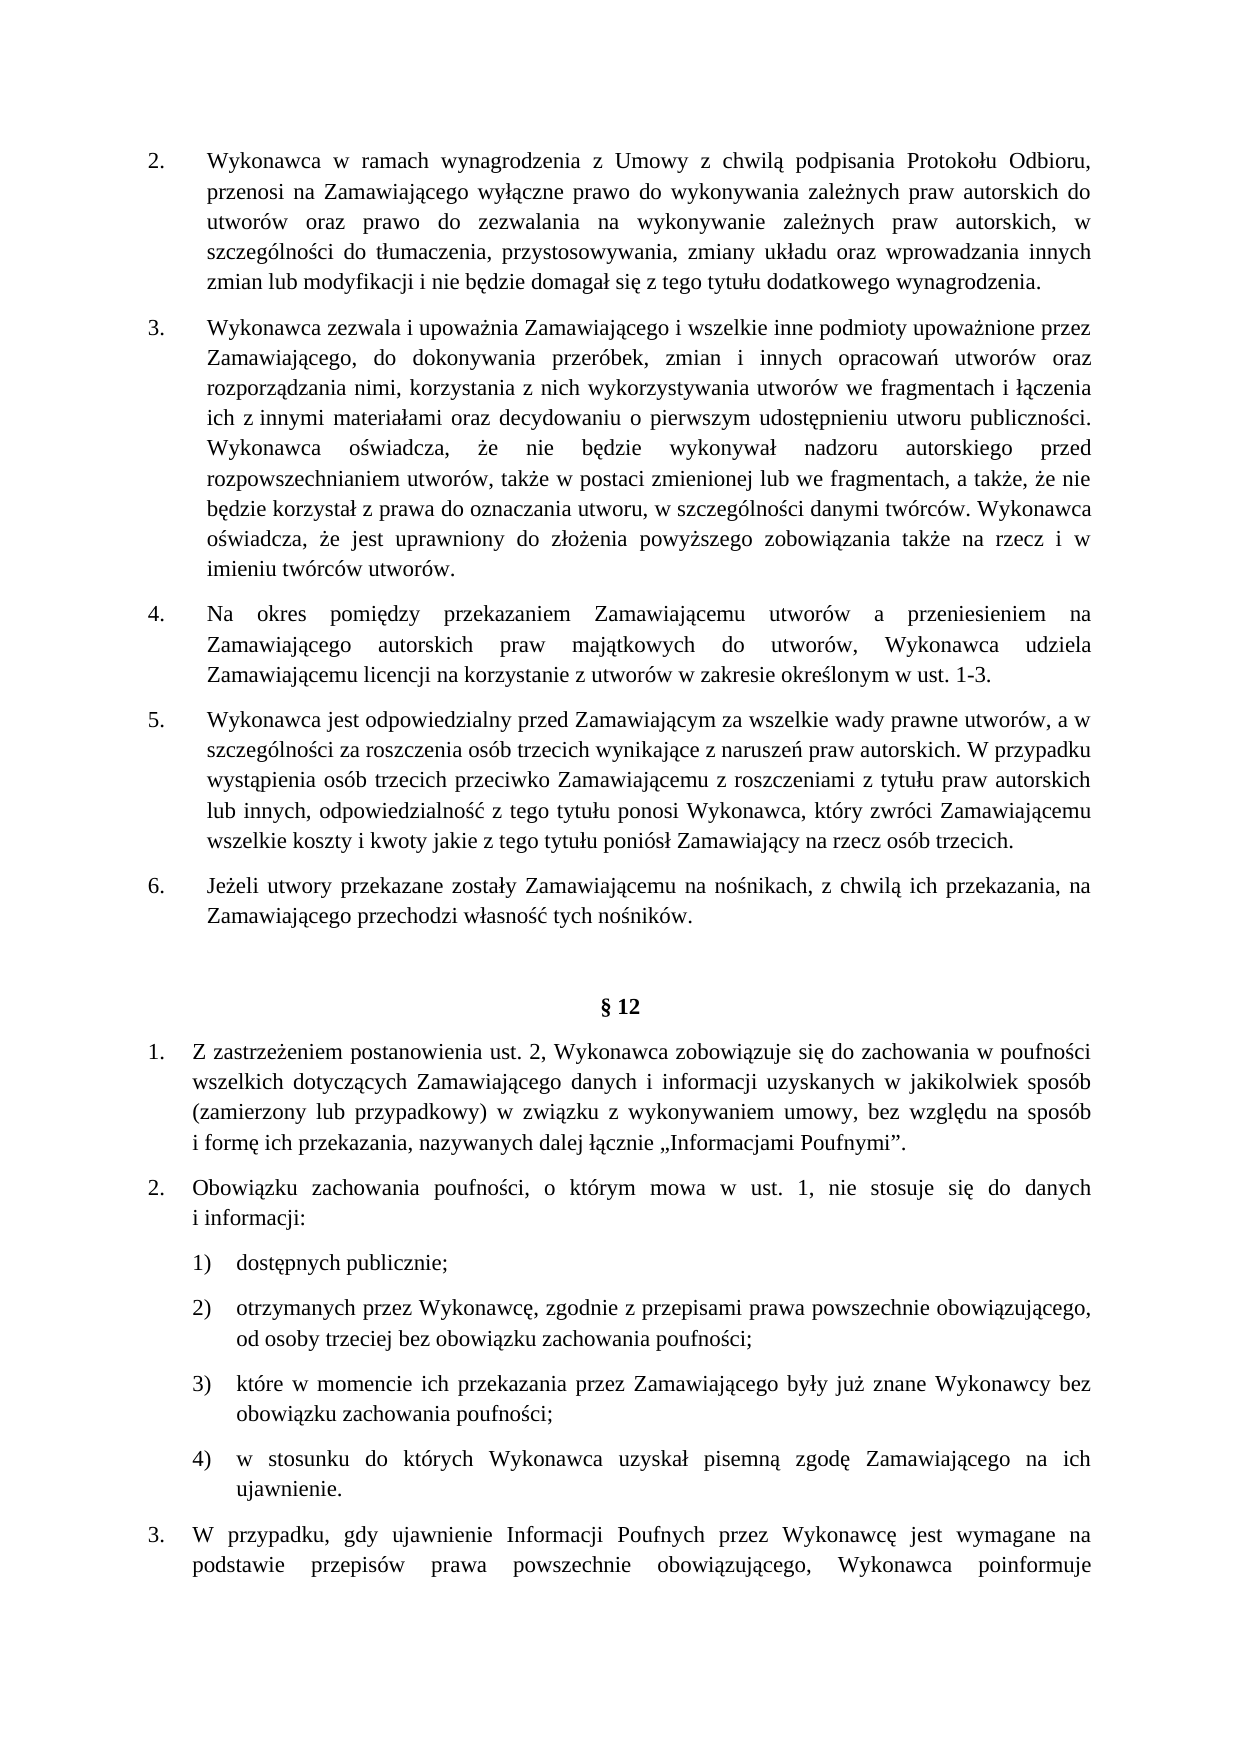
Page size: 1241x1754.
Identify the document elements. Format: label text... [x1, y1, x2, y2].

list Wykonawca w ramach wynagrodzenia z Umowy z chwilą podpisania Protokołu Odbioru, przenosi na Zamawiającego wyłączne prawo do wykonywania zależnych praw autorskich do utworów oraz prawo do zezwalania na wykonywanie zależnych praw autorskich, w szczególności do tłumaczenia, przystosowywania, zmiany układu oraz wprowadzania innych zmian lub modyfikacji i nie będzie domagał się z tego tytułu dodatkowego wynagrodzenia. [148, 148, 1093, 295]
list w stosunku do których Wykonawca uzyskał pisemną zgodę Zamawiającego na ich ujawnienie. [192, 1445, 1093, 1502]
list Z zastrzeżeniem postanowienia ust. 2, Wykonawca zobowiązuje się do zachowania w poufności wszelkich dotyczących Zamawiającego danych i informacji uzyskanych w jakikolwiek sposób (zamierzony lub przypadkowy) w związku z wykonywaniem umowy, bez względu na sposób i formę ich przekazania, nazywanych dalej łącznie „Informacjami Poufnymi”. [148, 1038, 1093, 1155]
list dostępnych publicznie; [192, 1249, 1093, 1276]
list Na okres pomiędzy przekazaniem Zamawiającemu utworów a przeniesieniem na Zamawiającego autorskich praw majątkowych do utworów, Wykonawca udziela Zamawiającemu licencji na korzystanie z utworów w zakresie określonym w ust. 1-3. [148, 601, 1093, 687]
list które w momencie ich przekazania przez Zamawiającego były już znane Wykonawcy bez obowiązku zachowania poufności; [192, 1370, 1093, 1426]
list otrzymanych przez Wykonawcę, zgodnie z przepisami prawa powszechnie obowiązującego, od osoby trzeciej bez obowiązku zachowania poufności; [192, 1294, 1093, 1351]
text § 12 [148, 993, 1093, 1019]
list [148, 1521, 1093, 1577]
list Jeżeli utwory przekazane zostały Zamawiającemu na nośnikach, z chwilą ich przekazania, na Zamawiającego przechodzi własność tych nośników. [148, 872, 1093, 929]
list Wykonawca jest odpowiedzialny przed Zamawiającym za wszelkie wady prawne utworów, a w szczególności za roszczenia osób trzecich wynikające z naruszeń praw autorskich. W przypadku wystąpienia osób trzecich przeciwko Zamawiającemu z roszczeniami z tytułu praw autorskich lub innych, odpowiedzialność z tego tytułu ponosi Wykonawca, który zwróci Zamawiającemu wszelkie koszty i kwoty jakie z tego tytułu poniósł Zamawiający na rzecz osób trzecich. [148, 706, 1093, 853]
list Wykonawca zezwala i upoważnia Zamawiającego i wszelkie inne podmioty upoważnione przez Zamawiającego, do dokonywania przeróbek, zmian i innych opracowań utworów oraz rozporządzania nimi, korzystania z nich wykorzystywania utworów we fragmentach i łączenia ich z innymi materiałami oraz decydowaniu o pierwszym udostępnieniu utworu publiczności. Wykonawca oświadcza, że nie będzie wykonywał nadzoru autorskiego przed rozpowszechnianiem utworów, także w postaci zmienionej lub we fragmentach, a także, że nie będzie korzystał z prawa do oznaczania utworu, w szczególności danymi twórców. Wykonawca oświadcza, że jest uprawniony do złożenia powyższego zobowiązania także na rzecz i w imieniu twórców utworów. [148, 314, 1093, 582]
list Obowiązku zachowania poufności, o którym mowa w ust. 1, nie stosuje się do danych i informacji: [148, 1174, 1093, 1230]
